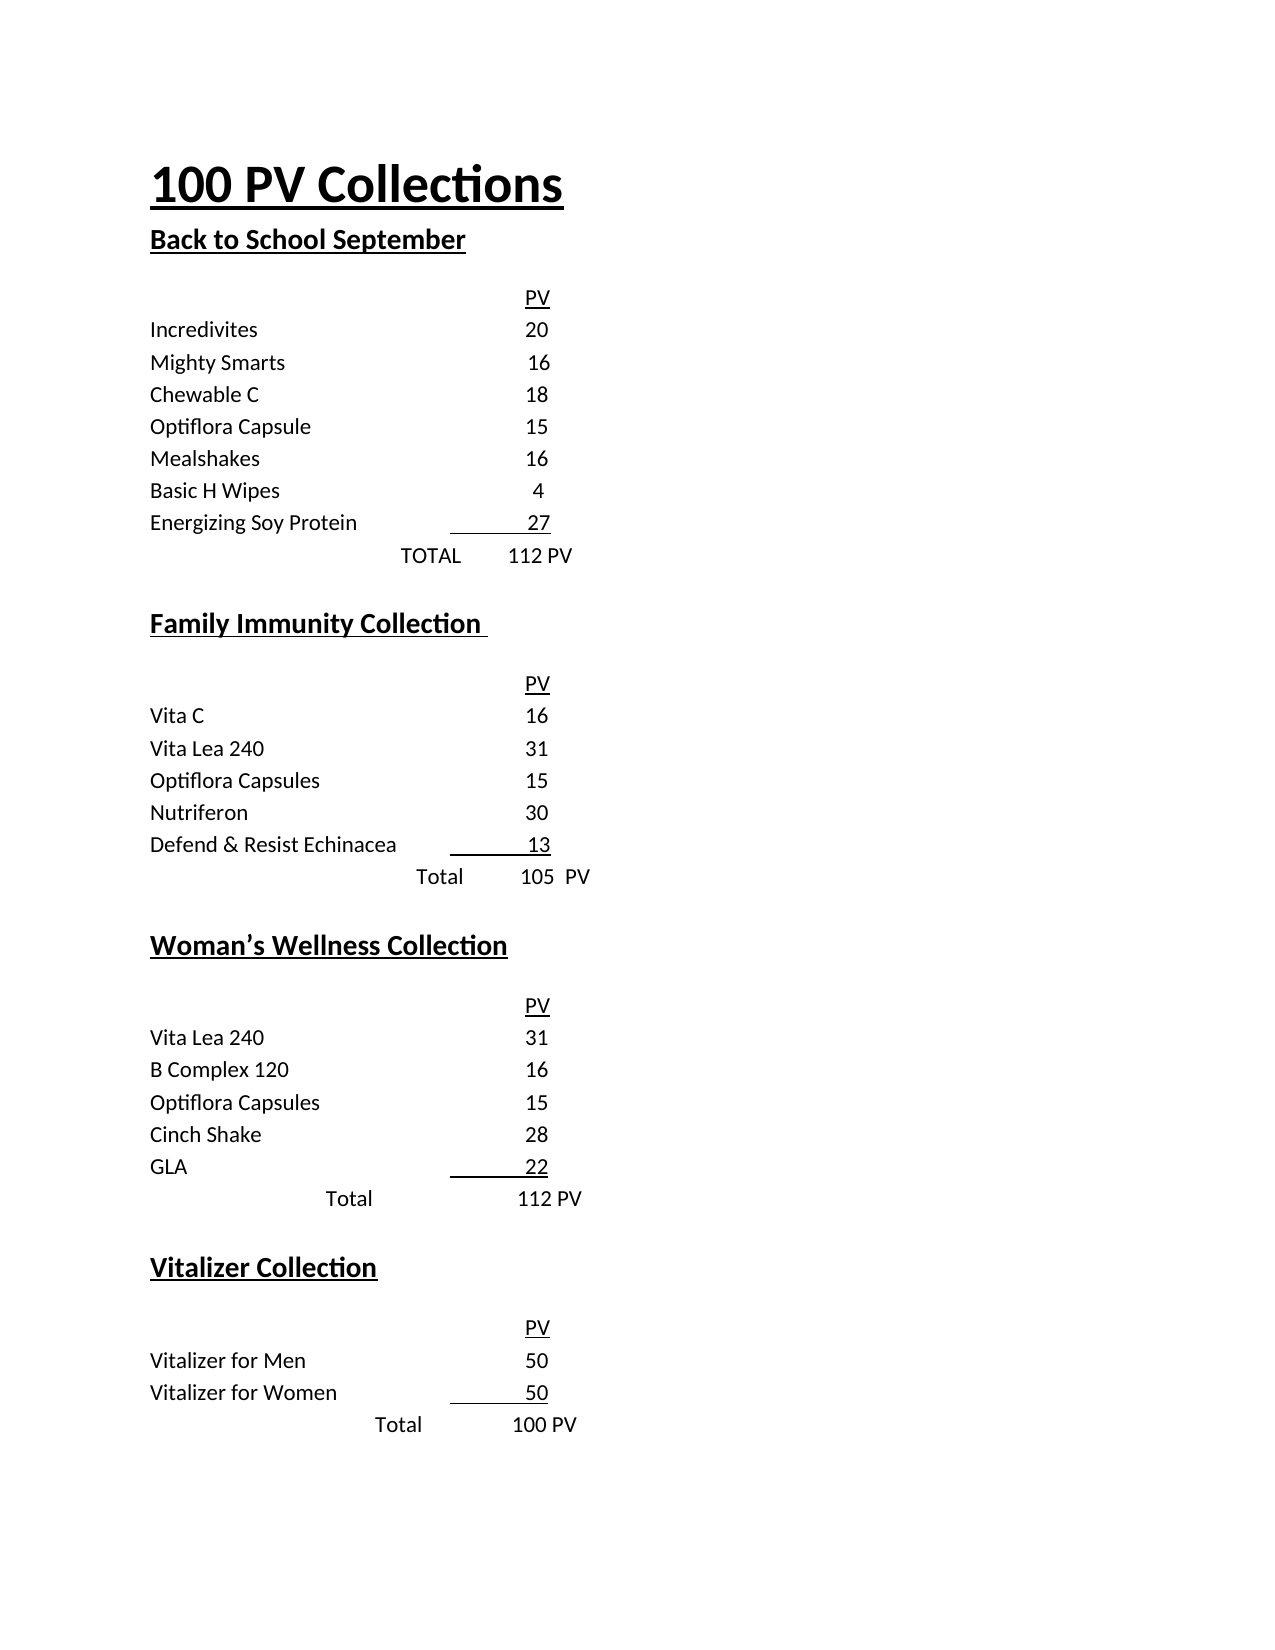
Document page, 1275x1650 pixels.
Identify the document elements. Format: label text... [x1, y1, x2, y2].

text PV [150, 669, 1125, 697]
text PV [150, 991, 1125, 1019]
text Vitalizer Collection [150, 1249, 1125, 1284]
text 100 PV Collections Back to School September [150, 150, 1125, 257]
text Basic H Wipes 4 [150, 476, 1125, 504]
text Optiflora Capsule 15 [150, 412, 1125, 440]
text PV [150, 283, 1125, 311]
text Incredivites 20 [150, 315, 1125, 343]
text Total 112 PV [150, 1184, 1125, 1212]
text Vitalizer for Men 50 [150, 1346, 1125, 1374]
text Vita C 16 [150, 702, 1125, 729]
text Vita Lea 240 31 [150, 1023, 1125, 1051]
text Woman’s Wellness Collection [150, 927, 1125, 962]
text Cinch Shake 28 [150, 1120, 1125, 1148]
text Total 100 PV [150, 1411, 1125, 1439]
text TOTAL 112 PV [150, 541, 1125, 569]
text Family Immunity Collection [150, 605, 1125, 641]
text Optiflora Capsules 15 [150, 766, 1125, 794]
text Mighty Smarts 16 [150, 348, 1125, 376]
text Vitalizer for Women 50 [150, 1378, 1125, 1406]
text Vita Lea 240 31 [150, 734, 1125, 762]
text Optiflora Capsules 15 [150, 1088, 1125, 1116]
text GLA 22 [150, 1152, 1125, 1180]
text Mealshakes 16 [150, 444, 1125, 472]
text Chewable C 18 [150, 380, 1125, 408]
text Energizing Soy Protein 27 [150, 508, 1125, 537]
text Nutriferon 30 [150, 798, 1125, 826]
text B Complex 120 16 [150, 1056, 1125, 1083]
text Total 105 PV [150, 862, 1125, 891]
text PV [150, 1313, 1125, 1341]
text Defend & Resist Echinacea 13 [150, 830, 1125, 858]
